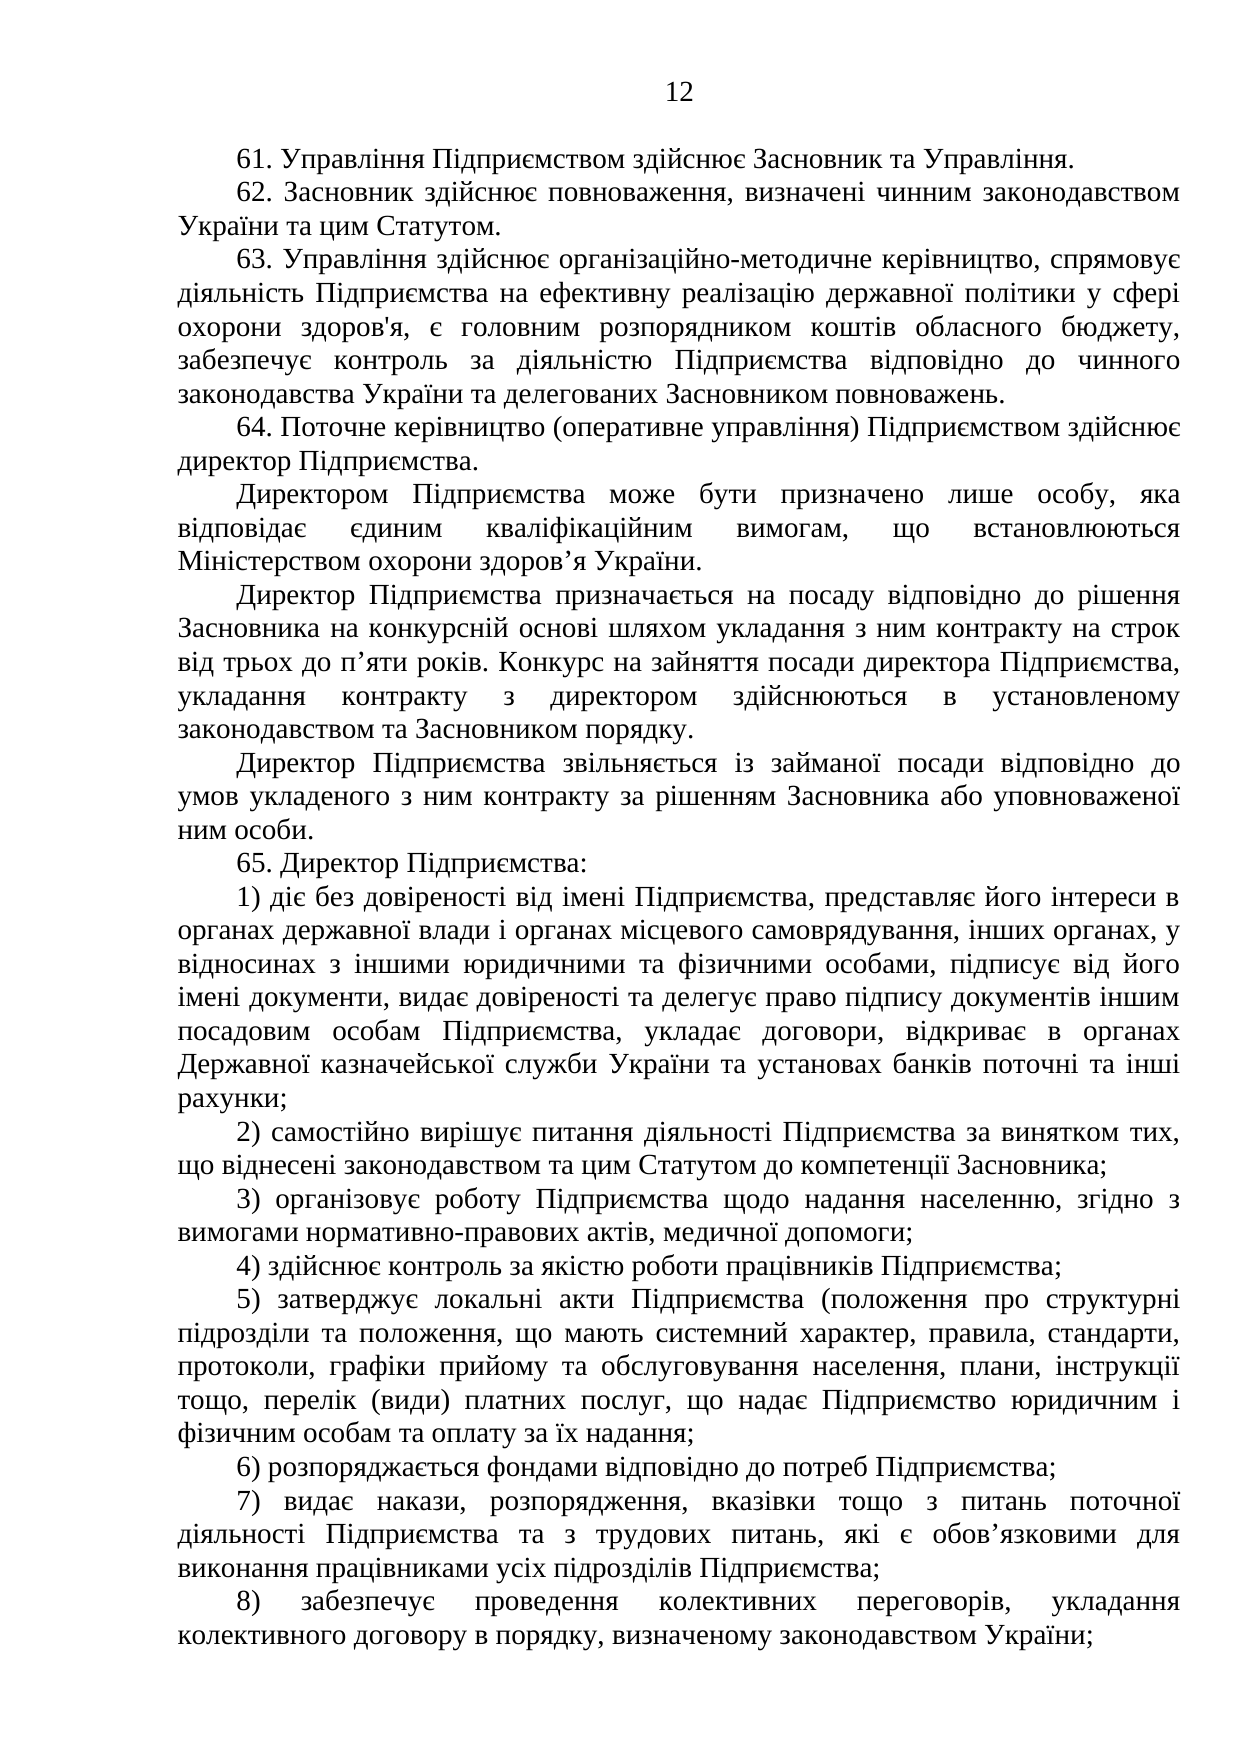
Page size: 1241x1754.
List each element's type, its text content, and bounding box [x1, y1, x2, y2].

text 5) затверджує локальні акти Підприємства (положення про структурні підрозділи та положення, що мають системний характер, правила, стандарти, протоколи, графіки прийому та обслуговування населення, плани, інструкції тощо, перелік (види) платних послуг, що надає Підприємство юридичним і фізичним особам та оплату за їх надання; [177, 1281, 1181, 1449]
text 1) діє без довіреності від імені Підприємства, представляє його інтереси в органах державної влади і органах місцевого самоврядування, інших органах, у відносинах з іншими юридичними та фізичними особами, підписує від його імені документи, видає довіреності та делегує право підпису документів іншим посадовим особам Підприємства, укладає договори, відкриває в органах Державної казначейської служби України та установах банків поточні та інші рахунки; [177, 879, 1181, 1114]
text 63. Управління здійснює організаційно-методичне керівництво, спрямовує діяльність Підприємства на ефективну реалізацію державної політики у сфері охорони здоров'я, є головним розпорядником коштів обласного бюджету, забезпечує контроль за діяльністю Підприємства відповідно до чинного законодавства України та делегованих Засновником повноважень. [177, 242, 1181, 409]
text 8) забезпечує проведення колективних переговорів, укладання колективного договору в порядку, визначеному законодавством України; [177, 1583, 1181, 1650]
text 7) видає накази, розпорядження, вказівки тощо з питань поточної діяльності Підприємства та з трудових питань, які є обов’язковими для виконання працівниками усіх підрозділів Підприємства; [177, 1483, 1181, 1583]
text 6) розпоряджається фондами відповідно до потреб Підприємства; [177, 1449, 1181, 1483]
text 2) самостійно вирішує питання діяльності Підприємства за винятком тих, що віднесені законодавством та цим Статутом до компетенції Засновника; [177, 1114, 1181, 1181]
text Директором Підприємства може бути призначено лише особу, яка відповідає єдиним кваліфікаційним вимогам, що встановлюються Міністерством охорони здоров’я України. [177, 476, 1181, 577]
text 64. Поточне керівництво (оперативне управління) Підприємством здійснює директор Підприємства. [177, 409, 1181, 476]
text 62. Засновник здійснює повноваження, визначені чинним законодавством України та цим Статутом. [177, 174, 1181, 242]
text Директор Підприємства призначається на посаду відповідно до рішення Засновника на конкурсній основі шляхом укладання з ним контракту на строк від трьох до п’яти років. Конкурс на зайняття посади директора Підприємства, укладання контракту з директором здійснюються в установленому законодавством та Засновником порядку. [177, 577, 1181, 745]
text 61. Управління Підприємством здійснює Засновник та Управління. [177, 141, 1181, 174]
text 3) організовує роботу Підприємства щодо надання населенню, згідно з вимогами нормативно-правових актів, медичної допомоги; [177, 1181, 1181, 1248]
text 4) здійснює контроль за якістю роботи працівників Підприємства; [177, 1248, 1181, 1281]
text 65. Директор Підприємства: [177, 845, 1181, 879]
text Директор Підприємства звільняється із займаної посади відповідно до умов укладеного з ним контракту за рішенням Засновника або уповноваженої ним особи. [177, 745, 1181, 845]
